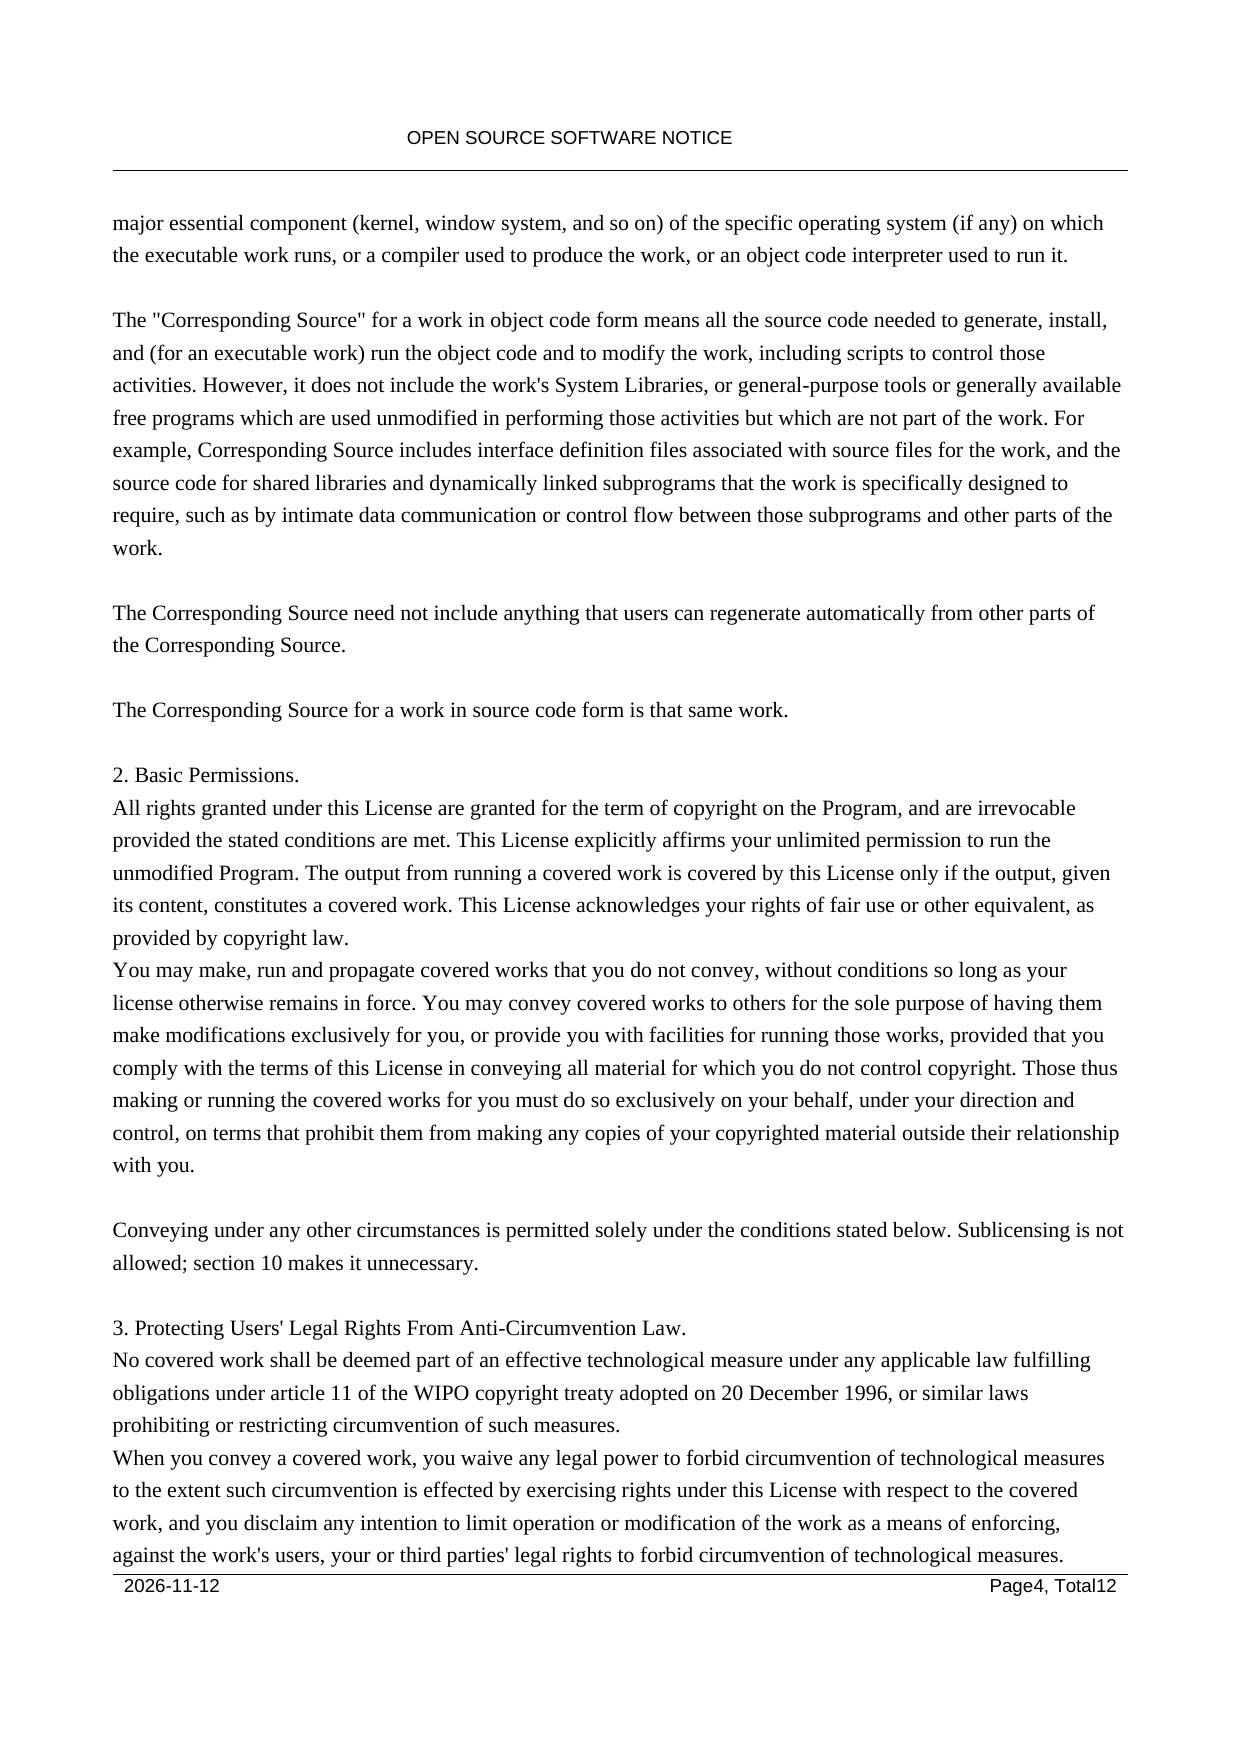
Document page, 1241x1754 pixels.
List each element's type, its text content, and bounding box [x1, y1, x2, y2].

text The "Corresponding Source" for a work in object code form means all the source code needed to generate, install, and (for an executable work) run the object code and to modify the work, including scripts to control those activities. However, it does not include the work's System Libraries, or general-purpose tools or generally available free programs which are used unmodified in performing those activities but which are not part of the work. For example, Corresponding Source includes interface definition files associated with source files for the work, and the source code for shared libraries and dynamically linked subprograms that the work is specifically designed to require, such as by intimate data communication or control flow between those subprograms and other parts of the work. [112, 304, 1128, 564]
text 3. Protecting Users' Legal Rights From Anti-Circumvention Law. [112, 1311, 1128, 1344]
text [112, 206, 1128, 271]
text Conveying under any other circumstances is permitted solely under the conditions stated below. Sublicensing is not allowed; section 10 makes it unnecessary. [112, 1214, 1128, 1279]
text The Corresponding Source need not include anything that users can regenerate automatically from other parts of the Corresponding Source. [112, 596, 1128, 661]
text 2. Basic Permissions. [112, 759, 1128, 791]
text No covered work shall be deemed part of an effective technological measure under any applicable law fulfilling obligations under article 11 of the WIPO copyright treaty adopted on 20 December 1996, or similar laws prohibiting or restricting circumvention of such measures. [112, 1344, 1128, 1441]
text The Corresponding Source for a work in source code form is that same work. [112, 694, 1128, 726]
text When you convey a covered work, you waive any legal power to forbid circumvention of technological measures to the extent such circumvention is effected by exercising rights under this License with respect to the covered work, and you disclaim any intention to limit operation or modification of the work as a means of enforcing, against the work's users, your or third parties' legal rights to forbid circumvention of technological measures. [112, 1441, 1128, 1571]
text You may make, run and propagate covered works that you do not convey, without conditions so long as your license otherwise remains in force. You may convey covered works to others for the sole purpose of having them make modifications exclusively for you, or provide you with facilities for running those works, provided that you comply with the terms of this License in conveying all material for which you do not control copyright. Those thus making or running the covered works for you must do so exclusively on your behalf, under your direction and control, on terms that prohibit them from making any copies of your copyrighted material outside their relationship with you. [112, 954, 1128, 1181]
text All rights granted under this License are granted for the term of copyright on the Program, and are irrevocable provided the stated conditions are met. This License explicitly affirms your unlimited permission to run the unmodified Program. The output from running a covered work is covered by this License only if the output, given its content, constitutes a covered work. This License acknowledges your rights of fair use or other equivalent, as provided by copyright law. [112, 791, 1128, 954]
